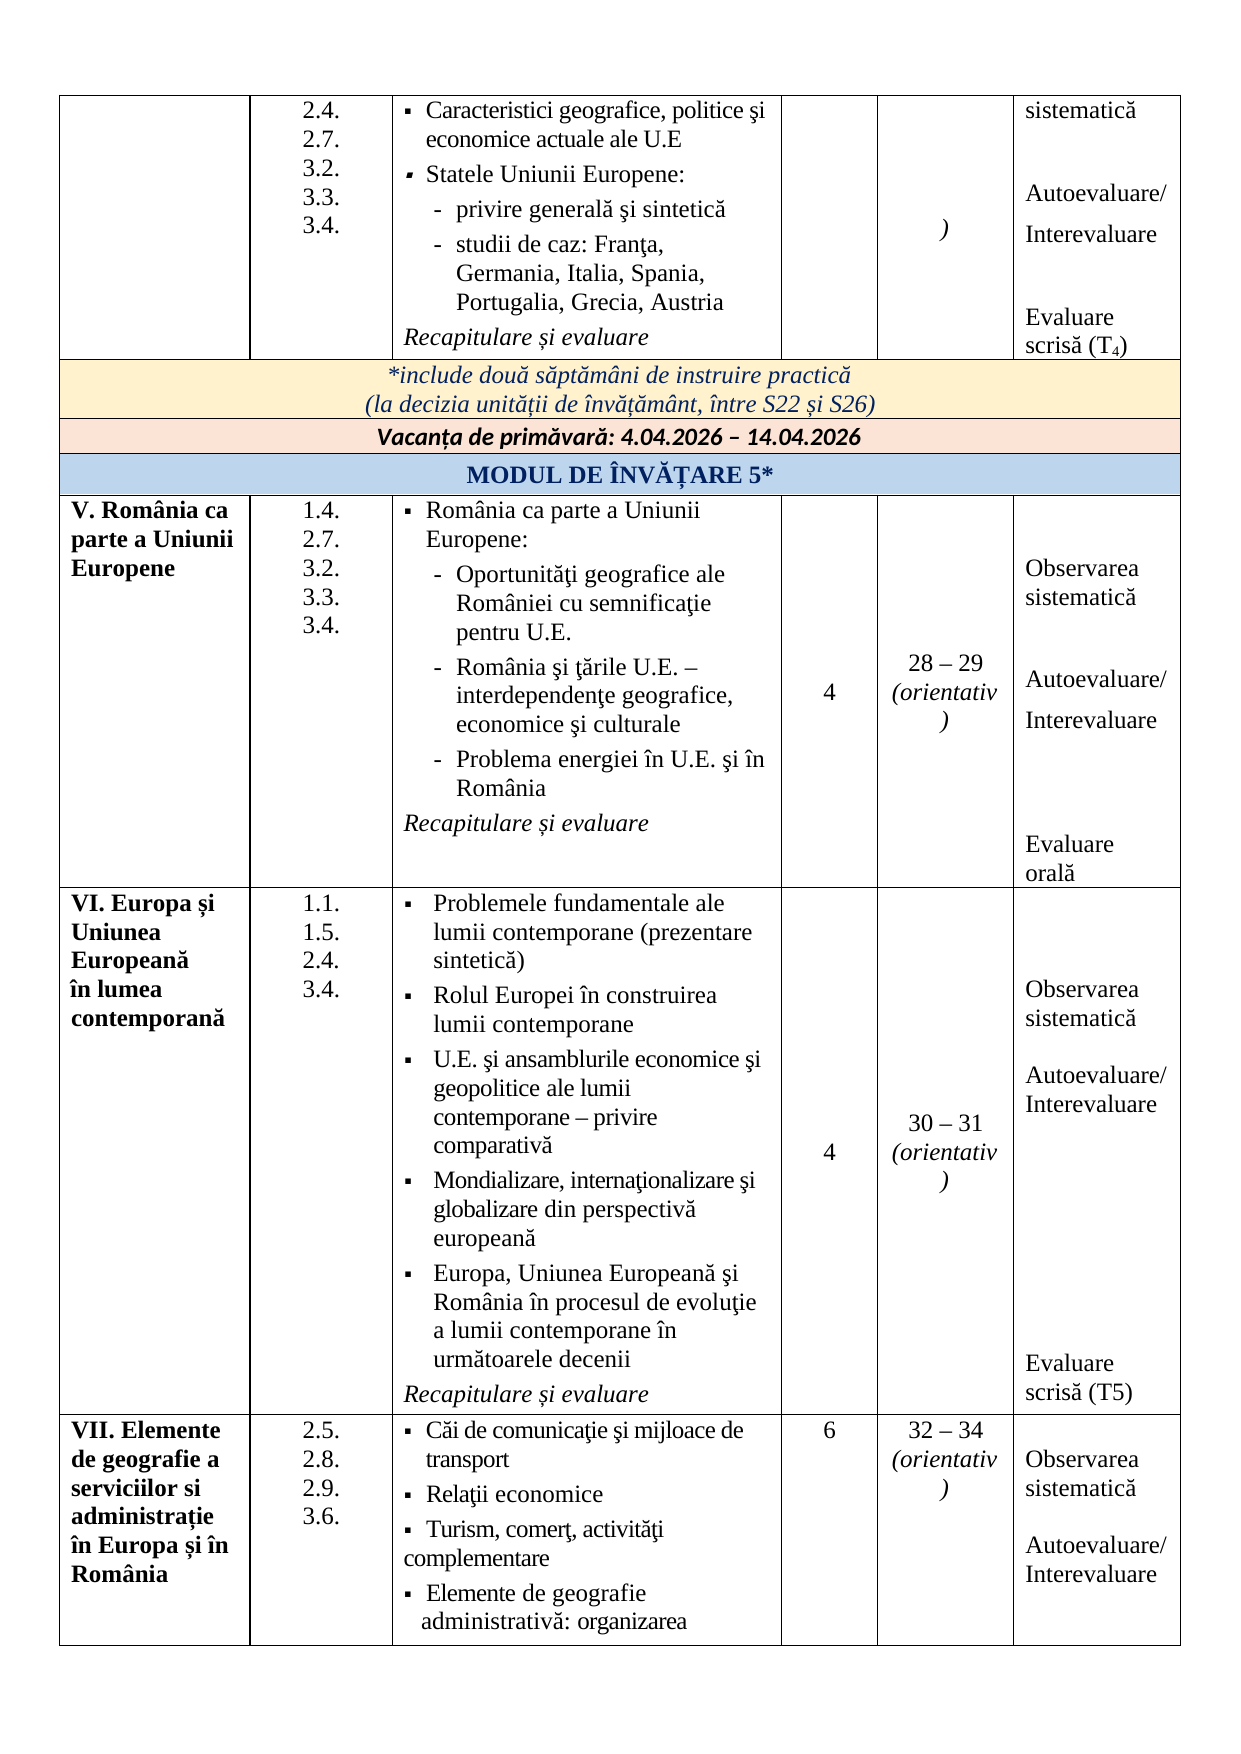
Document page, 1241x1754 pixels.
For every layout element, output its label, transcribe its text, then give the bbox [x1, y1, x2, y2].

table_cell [393, 1415, 781, 1645]
table_cell 30 – 31 (orientativ) [878, 888, 1013, 1414]
table_cell Vacanța de primăvară: 4.04.2026 – 14.04.2026 [60, 419, 1180, 453]
table_cell VI. Europa și Uniunea Europeană în lumea contemporană [60, 888, 249, 1414]
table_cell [1014, 96, 1180, 359]
table_cell România ca parte a Uniunii Europene: Oportunităţi geografice ale României cu semnificaţie pentru U.E. România şi ţările U.E. – interdependenţe geografice, economice şi culturale Problema energiei în U.E. şi în România Recapitulare și evaluare [393, 496, 781, 887]
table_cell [878, 1415, 1013, 1645]
table_cell 2.5. 2.8. 2.9. 3.6. [251, 1415, 392, 1645]
table_cell 6 [782, 1415, 877, 1645]
table_cell *include două săptămâni de instruire practică (la decizia unității de învățământ, între S22 și S26) [60, 360, 1180, 418]
table_cell 6 [782, 96, 877, 359]
table_cell 4 [782, 496, 877, 887]
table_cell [60, 1415, 249, 1645]
table_cell Observarea sistematică Autoevaluare/ Interevaluare Evaluare orală [1014, 496, 1180, 887]
table_cell Problemele fundamentale ale lumii contemporane (prezentare sintetică) Rolul Europei în construirea lumii contemporane U.E. şi ansamblurile economice şi geopolitice ale lumii contemporane – privire comparativă Mondializare, internaţionalizare şi globalizare din perspectivă europeană Europa, Uniunea Europeană şi România în procesul de evoluţie a lumii contemporane în următoarele decenii Recapitulare și evaluare [393, 888, 781, 1414]
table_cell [393, 96, 781, 359]
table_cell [60, 96, 249, 359]
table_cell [1014, 1415, 1180, 1645]
table_cell V. România ca parte a Uniunii Europene [60, 496, 249, 887]
table_cell Observarea sistematică Autoevaluare/ Interevaluare Evaluare scrisă (T5) [1014, 888, 1180, 1414]
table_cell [878, 96, 1013, 359]
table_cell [251, 96, 392, 359]
table_cell MODUL DE ÎNVĂȚARE 5* [60, 454, 1180, 494]
table_cell 28 – 29 (orientativ) [878, 496, 1013, 887]
table_cell 1.1. 1.5. 2.4. 3.4. [251, 888, 392, 1414]
table_cell 1.4. 2.7. 3.2. 3.3. 3.4. [251, 496, 392, 887]
table_cell 4 [782, 888, 877, 1414]
